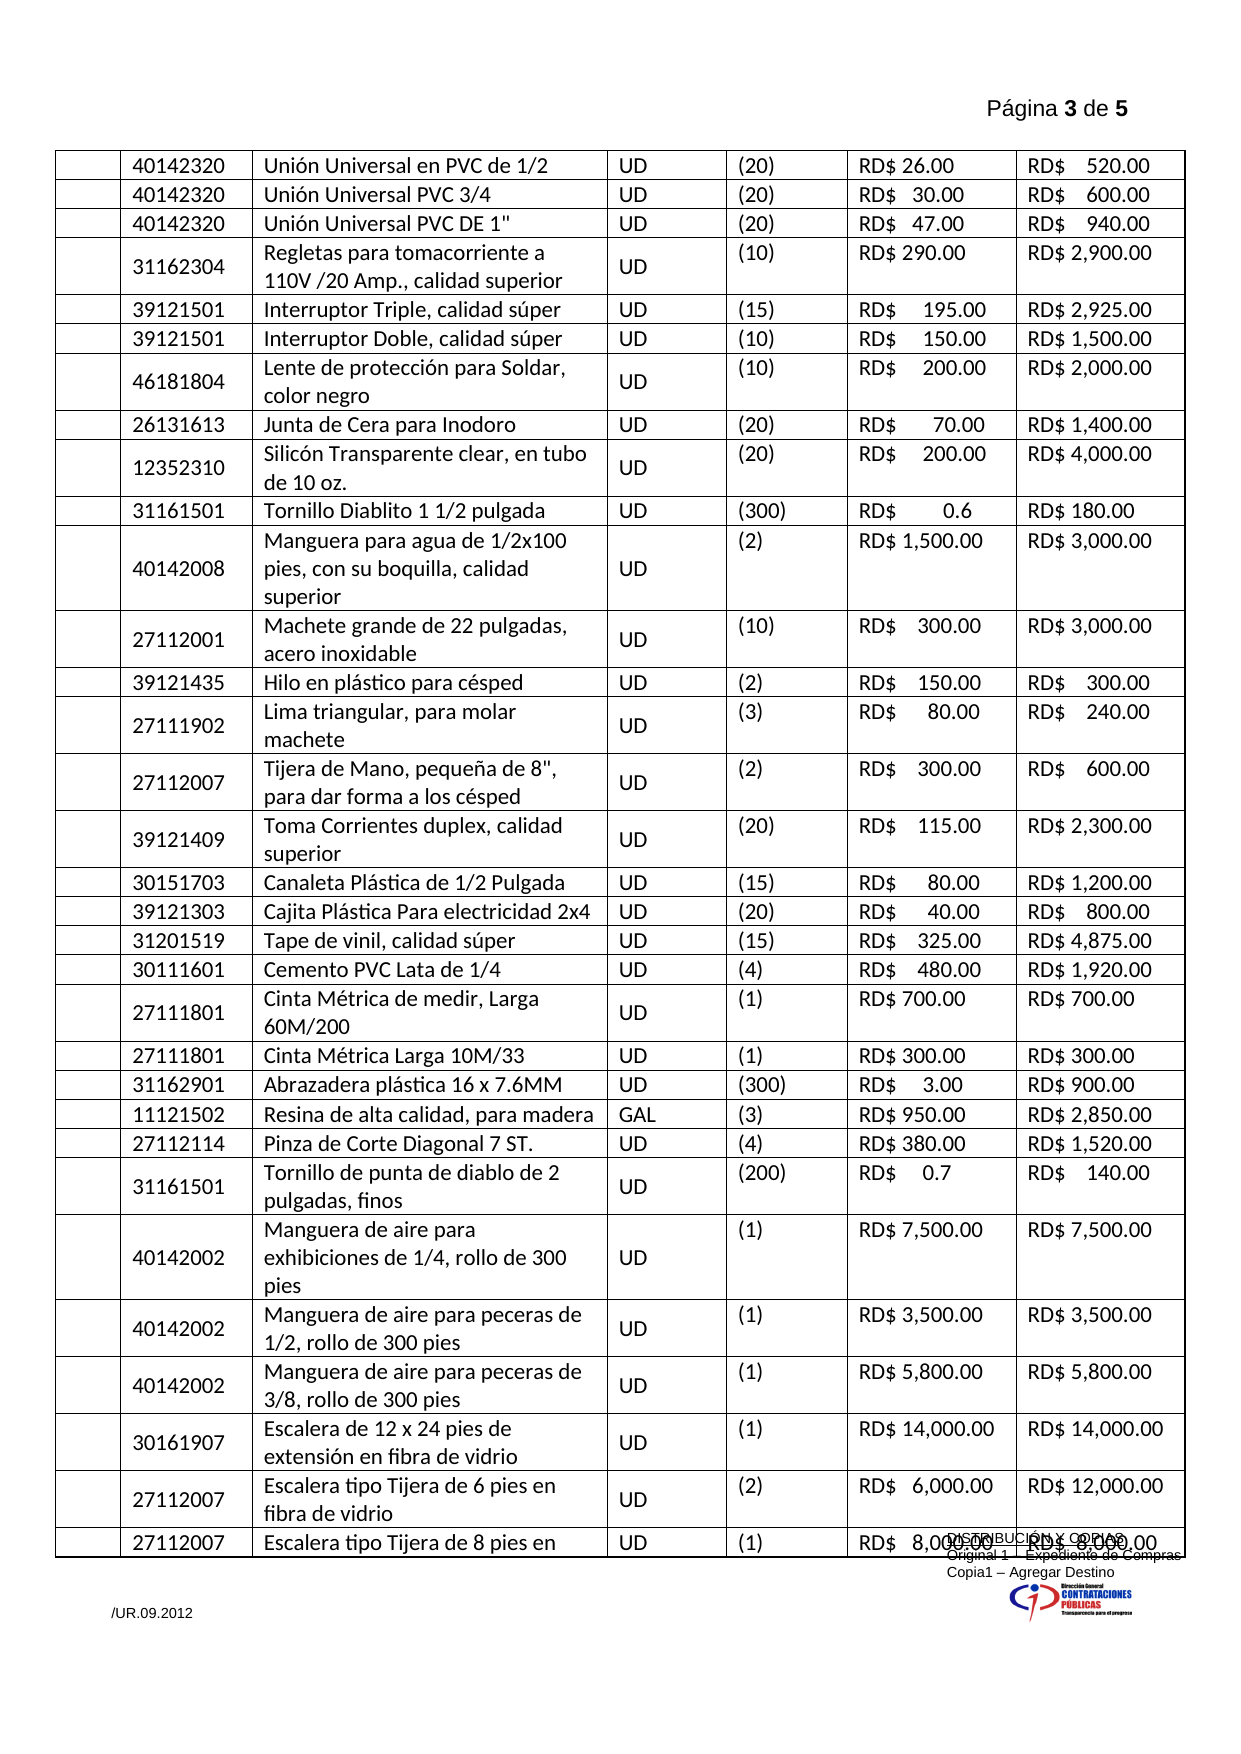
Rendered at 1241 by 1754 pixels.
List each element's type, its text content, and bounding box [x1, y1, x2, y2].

table_cell Cinta Métrica de medir, Larga 60M/200 [253, 985, 607, 1041]
table_cell RD$ 300.00 [848, 611, 1016, 667]
table_cell RD$ 200.00 [848, 440, 1016, 496]
table_cell Interruptor Triple, calidad súper [253, 295, 607, 323]
table_cell RD$ 480.00 [848, 955, 1016, 983]
table_cell [56, 1158, 120, 1214]
table_cell (1) [727, 1300, 847, 1356]
table_cell UD [608, 151, 726, 179]
table_cell Tornillo Diablito 1 1/2 pulgada [253, 497, 607, 525]
table_cell 27111801 [121, 1042, 252, 1069]
table_cell Escalera tipo Tijera de 6 pies en fibra de vidrio [253, 1471, 607, 1527]
table_cell UD [608, 985, 726, 1041]
table_cell UD [608, 1071, 726, 1099]
table_cell Silicón Transparente clear, en tubo de 10 oz. [253, 440, 607, 496]
table_cell 40142002 [121, 1357, 252, 1413]
table_cell 39121303 [121, 897, 252, 925]
table_cell 46181804 [121, 354, 252, 409]
table_cell RD$ 4,875.00 [1017, 926, 1184, 954]
table_cell [56, 1042, 120, 1069]
table_cell RD$ 2,300.00 [1017, 811, 1184, 867]
table_cell UD [608, 1357, 726, 1413]
table_cell UD [608, 697, 726, 753]
table_cell (20) [727, 811, 847, 867]
table_cell Cemento PVC Lata de 1/4 [253, 955, 607, 983]
table_cell [56, 985, 120, 1041]
table_cell RD$ 300.00 [848, 1042, 1016, 1069]
table_cell 27112007 [121, 1471, 252, 1527]
table_cell UD [608, 1300, 726, 1356]
table_cell RD$ 70.00 [848, 411, 1016, 438]
table_cell RD$ 1,520.00 [1017, 1129, 1184, 1157]
table_cell [56, 1100, 120, 1128]
table_cell UD [608, 180, 726, 208]
table_cell Canaleta Plástica de 1/2 Pulgada [253, 868, 607, 896]
table_cell UD [608, 354, 726, 409]
table_cell RD$ 900.00 [1017, 1071, 1184, 1099]
table_cell UD [608, 1528, 726, 1556]
table_cell RD$ 8,000.00 [1017, 1528, 1184, 1556]
table_cell RD$ 26.00 [848, 151, 1016, 179]
table_cell (2) [727, 754, 847, 810]
table_cell RD$ 2,000.00 [1017, 354, 1184, 409]
table_cell 11121502 [121, 1100, 252, 1128]
table_cell RD$ 8,000.00 [848, 1528, 1016, 1556]
table_cell RD$ 3,500.00 [848, 1300, 1016, 1356]
table_cell (10) [727, 238, 847, 294]
table_cell [56, 238, 120, 294]
table_cell 31162901 [121, 1071, 252, 1099]
table_cell (15) [727, 295, 847, 323]
table_cell 27112001 [121, 611, 252, 667]
table_cell [56, 754, 120, 810]
table_cell RD$ 0.7 [848, 1158, 1016, 1214]
table_cell RD$ 47.00 [848, 209, 1016, 237]
table_cell UD [608, 295, 726, 323]
table_cell Machete grande de 22 pulgadas, acero inoxidable [253, 611, 607, 667]
table_cell UD [608, 754, 726, 810]
table_cell (1) [727, 1215, 847, 1299]
table_cell RD$ 115.00 [848, 811, 1016, 867]
table_cell (4) [727, 1129, 847, 1157]
table_cell RD$ 200.00 [848, 354, 1016, 409]
table_cell Escalera tipo Tijera de 8 pies en fibra de vidrio [253, 1528, 607, 1556]
table_cell (3) [727, 1100, 847, 1128]
table_cell RD$ 240.00 [1017, 697, 1184, 753]
table_cell 27112114 [121, 1129, 252, 1157]
table_cell [56, 440, 120, 496]
table_cell 39121501 [121, 324, 252, 352]
table_cell (20) [727, 209, 847, 237]
table_cell RD$ 1,920.00 [1017, 955, 1184, 983]
table_cell [56, 668, 120, 696]
table_cell (20) [727, 440, 847, 496]
table_cell RD$ 325.00 [848, 926, 1016, 954]
table_cell [56, 295, 120, 323]
table_cell RD$ 30.00 [848, 180, 1016, 208]
table_cell UD [608, 440, 726, 496]
table_cell UD [608, 955, 726, 983]
table_cell [56, 1414, 120, 1470]
table_cell UD [608, 897, 726, 925]
table_cell RD$ 150.00 [848, 324, 1016, 352]
table_cell [56, 497, 120, 525]
table_cell [56, 526, 120, 610]
table_cell RD$ 700.00 [848, 985, 1016, 1041]
table_cell (2) [727, 668, 847, 696]
table_cell [56, 868, 120, 896]
table_cell (15) [727, 868, 847, 896]
table_cell 27112007 [121, 1528, 252, 1556]
table_cell RD$ 300.00 [1017, 1042, 1184, 1069]
table_cell RD$ 80.00 [848, 697, 1016, 753]
table_cell (1) [727, 1357, 847, 1413]
table_cell UD [608, 1471, 726, 1527]
table_cell UD [608, 1042, 726, 1069]
table_cell Escalera de 12 x 24 pies de extensión en fibra de vidrio [253, 1414, 607, 1470]
table_cell Manguera de aire para exhibiciones de 1/4, rollo de 300 pies [253, 1215, 607, 1299]
table_cell UD [608, 668, 726, 696]
table_cell 40142320 [121, 180, 252, 208]
table_cell RD$ 0.6 [848, 497, 1016, 525]
picture [1009, 1583, 1132, 1622]
table_cell Unión Universal PVC 3/4 [253, 180, 607, 208]
table_cell [56, 1300, 120, 1356]
table_cell Lente de protección para Soldar, color negro [253, 354, 607, 409]
table_cell UD [608, 209, 726, 237]
table_cell [56, 926, 120, 954]
table_cell 40142002 [121, 1215, 252, 1299]
table_cell RD$ 1,200.00 [1017, 868, 1184, 896]
table_cell UD [608, 611, 726, 667]
table_cell RD$ 5,800.00 [1017, 1357, 1184, 1413]
table_cell [56, 1471, 120, 1527]
table_cell 39121435 [121, 668, 252, 696]
table_cell [56, 1215, 120, 1299]
table_cell RD$ 520.00 [1017, 151, 1184, 179]
table_cell Tijera de Mano, pequeña de 8", para dar forma a los césped [253, 754, 607, 810]
table_cell (1) [727, 985, 847, 1041]
table_cell RD$ 600.00 [1017, 180, 1184, 208]
table_cell Unión Universal PVC DE 1" [253, 209, 607, 237]
table_cell RD$ 950.00 [848, 1100, 1016, 1128]
table_cell RD$ 700.00 [1017, 985, 1184, 1041]
table_cell RD$ 3,500.00 [1017, 1300, 1184, 1356]
table_cell RD$ 2,850.00 [1017, 1100, 1184, 1128]
table_cell UD [608, 497, 726, 525]
table_cell RD$ 2,925.00 [1017, 295, 1184, 323]
table_cell RD$ 7,500.00 [848, 1215, 1016, 1299]
table_cell (10) [727, 324, 847, 352]
table_cell (1) [727, 1042, 847, 1069]
table_cell [56, 955, 120, 983]
table_cell RD$ 4,000.00 [1017, 440, 1184, 496]
table_cell RD$ 3,000.00 [1017, 526, 1184, 610]
table_cell (10) [727, 354, 847, 409]
table_cell RD$ 290.00 [848, 238, 1016, 294]
table_cell [56, 1129, 120, 1157]
table_cell 27111902 [121, 697, 252, 753]
table_cell 27111801 [121, 985, 252, 1041]
table_cell UD [608, 1158, 726, 1214]
table_cell Toma Corrientes duplex, calidad superior [253, 811, 607, 867]
table_cell RD$ 2,900.00 [1017, 238, 1184, 294]
table_cell [56, 1357, 120, 1413]
table_cell Unión Universal en PVC de 1/2 [253, 151, 607, 179]
table_cell 40142320 [121, 151, 252, 179]
table_cell UD [608, 238, 726, 294]
table_cell UD [608, 1129, 726, 1157]
table_cell [56, 411, 120, 438]
table_cell (2) [727, 526, 847, 610]
table_cell 26131613 [121, 411, 252, 438]
table_cell UD [608, 868, 726, 896]
table_cell (10) [727, 611, 847, 667]
table_cell [56, 1528, 120, 1556]
table_cell RD$ 7,500.00 [1017, 1215, 1184, 1299]
table_cell [56, 151, 120, 179]
table_cell RD$ 1,400.00 [1017, 411, 1184, 438]
table_cell 12352310 [121, 440, 252, 496]
table_cell UD [608, 324, 726, 352]
table_cell 30151703 [121, 868, 252, 896]
table_cell 30111601 [121, 955, 252, 983]
table_cell Manguera para agua de 1/2x100 pies, con su boquilla, calidad superior [253, 526, 607, 610]
table_cell [56, 324, 120, 352]
table_cell RD$ 1,500.00 [848, 526, 1016, 610]
table_cell RD$ 3,000.00 [1017, 611, 1184, 667]
table_cell (300) [727, 1071, 847, 1099]
table_cell (20) [727, 897, 847, 925]
table_cell RD$ 1,500.00 [1017, 324, 1184, 352]
table_cell 31201519 [121, 926, 252, 954]
table_cell RD$ 940.00 [1017, 209, 1184, 237]
table_cell Cinta Métrica Larga 10M/33 [253, 1042, 607, 1069]
table_cell Tape de vinil, calidad súper [253, 926, 607, 954]
table_cell RD$ 150.00 [848, 668, 1016, 696]
table_cell Abrazadera plástica 16 x 7.6MM [253, 1071, 607, 1099]
table_cell Interruptor Doble, calidad súper [253, 324, 607, 352]
table_cell RD$ 180.00 [1017, 497, 1184, 525]
table_cell RD$ 6,000.00 [848, 1471, 1016, 1527]
table_cell UD [608, 926, 726, 954]
table_cell Pinza de Corte Diagonal 7 ST. [253, 1129, 607, 1157]
table_cell 30161907 [121, 1414, 252, 1470]
table_cell [56, 209, 120, 237]
table_cell (200) [727, 1158, 847, 1214]
table_cell RD$ 14,000.00 [1017, 1414, 1184, 1470]
table_cell RD$ 300.00 [1017, 668, 1184, 696]
table_cell (1) [727, 1528, 847, 1556]
table_cell (1) [727, 1414, 847, 1470]
table_cell (20) [727, 180, 847, 208]
table_cell UD [608, 526, 726, 610]
table_cell UD [608, 1215, 726, 1299]
table_cell (2) [727, 1471, 847, 1527]
table_cell RD$ 600.00 [1017, 754, 1184, 810]
table_cell Tornillo de punta de diablo de 2 pulgadas, finos [253, 1158, 607, 1214]
table_cell 39121501 [121, 295, 252, 323]
table_cell Manguera de aire para peceras de 1/2, rollo de 300 pies [253, 1300, 607, 1356]
table_cell RD$ 300.00 [848, 754, 1016, 810]
table_cell 39121409 [121, 811, 252, 867]
table_cell RD$ 5,800.00 [848, 1357, 1016, 1413]
table_cell (3) [727, 697, 847, 753]
table_cell RD$ 380.00 [848, 1129, 1016, 1157]
table_cell (20) [727, 151, 847, 179]
table_cell Junta de Cera para Inodoro [253, 411, 607, 438]
table_cell GAL [608, 1100, 726, 1128]
table_cell Cajita Plástica Para electricidad 2x4 [253, 897, 607, 925]
table_cell RD$ 195.00 [848, 295, 1016, 323]
table_cell (15) [727, 926, 847, 954]
table_cell Regletas para tomacorriente a 110V /20 Amp., calidad superior [253, 238, 607, 294]
table_cell UD [608, 411, 726, 438]
table_cell 40142320 [121, 209, 252, 237]
table_cell 40142008 [121, 526, 252, 610]
table_cell Lima triangular, para molar machete [253, 697, 607, 753]
table_cell [56, 180, 120, 208]
table_cell RD$ 12,000.00 [1017, 1471, 1184, 1527]
table_cell 40142002 [121, 1300, 252, 1356]
table_cell RD$ 80.00 [848, 868, 1016, 896]
table_cell RD$ 800.00 [1017, 897, 1184, 925]
table_cell [56, 1071, 120, 1099]
table_cell (20) [727, 411, 847, 438]
table_cell (300) [727, 497, 847, 525]
table_cell Resina de alta calidad, para madera [253, 1100, 607, 1128]
table_cell [56, 611, 120, 667]
table_cell [56, 897, 120, 925]
table_cell [56, 697, 120, 753]
table_cell RD$ 140.00 [1017, 1158, 1184, 1214]
table_cell UD [608, 1414, 726, 1470]
table_cell Hilo en plástico para césped [253, 668, 607, 696]
table_cell 31161501 [121, 1158, 252, 1214]
table_cell Manguera de aire para peceras de 3/8, rollo de 300 pies [253, 1357, 607, 1413]
table_cell RD$ 14,000.00 [848, 1414, 1016, 1470]
table_cell [56, 354, 120, 409]
table_cell 31162304 [121, 238, 252, 294]
table_cell (4) [727, 955, 847, 983]
table_cell 31161501 [121, 497, 252, 525]
table_cell [56, 811, 120, 867]
table_cell 27112007 [121, 754, 252, 810]
table_cell UD [608, 811, 726, 867]
table_cell RD$ 40.00 [848, 897, 1016, 925]
table_cell RD$ 3.00 [848, 1071, 1016, 1099]
